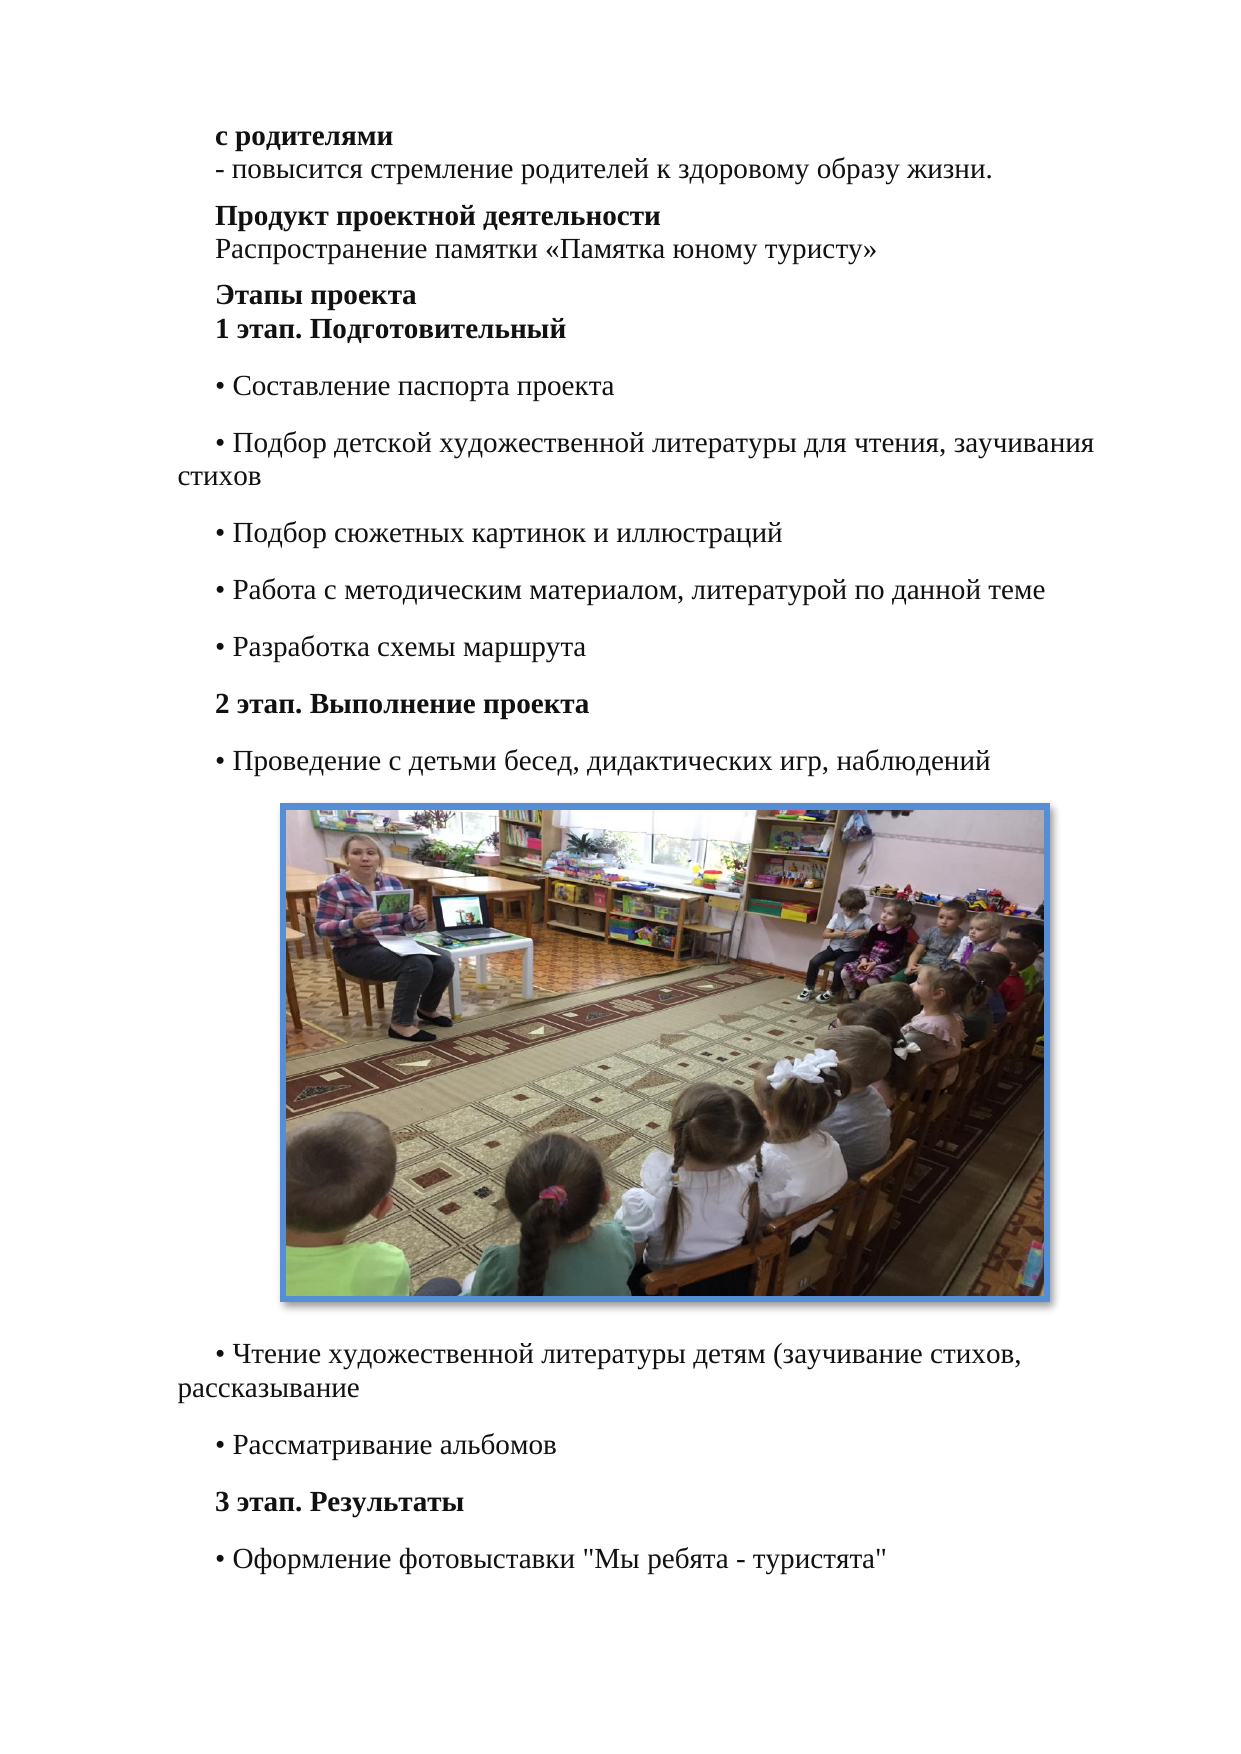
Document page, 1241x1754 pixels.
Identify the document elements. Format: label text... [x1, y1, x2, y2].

text 2 этап. Выполнение проекта [177, 686, 1181, 720]
text • Работа с методическим материалом, литературой по данной теме [177, 572, 1181, 606]
text • Подбор детской художественной литературы для чтения, заучивания стихов [177, 425, 1181, 492]
text • Оформление фотовыставки "Мы ребята - туристята" [177, 1541, 1181, 1574]
text 1 этап. Подготовительный [177, 311, 1181, 344]
text • Проведение с детьми бесед, дидактических игр, наблюдений [177, 743, 1181, 777]
text • Рассматривание альбомов [177, 1427, 1181, 1460]
text • Составление паспорта проекта [177, 368, 1181, 401]
text 3 этап. Результаты [177, 1484, 1181, 1517]
picture [286, 810, 1044, 1296]
text • Подбор сюжетных картинок и иллюстраций [177, 515, 1181, 549]
text Распространение памятки «Памятка юному туристу» [177, 231, 1181, 265]
text - повысится стремление родителей к здоровому образу жизни. [177, 152, 1181, 185]
text Этапы проекта [177, 277, 1181, 311]
text • Разработка схемы маршрута [177, 629, 1181, 663]
text Продукт проектной деятельности [177, 198, 1181, 231]
text • Чтение художественной литературы детям (заучивание стихов, рассказывание [177, 1336, 1181, 1403]
text с родителями [177, 118, 1181, 152]
